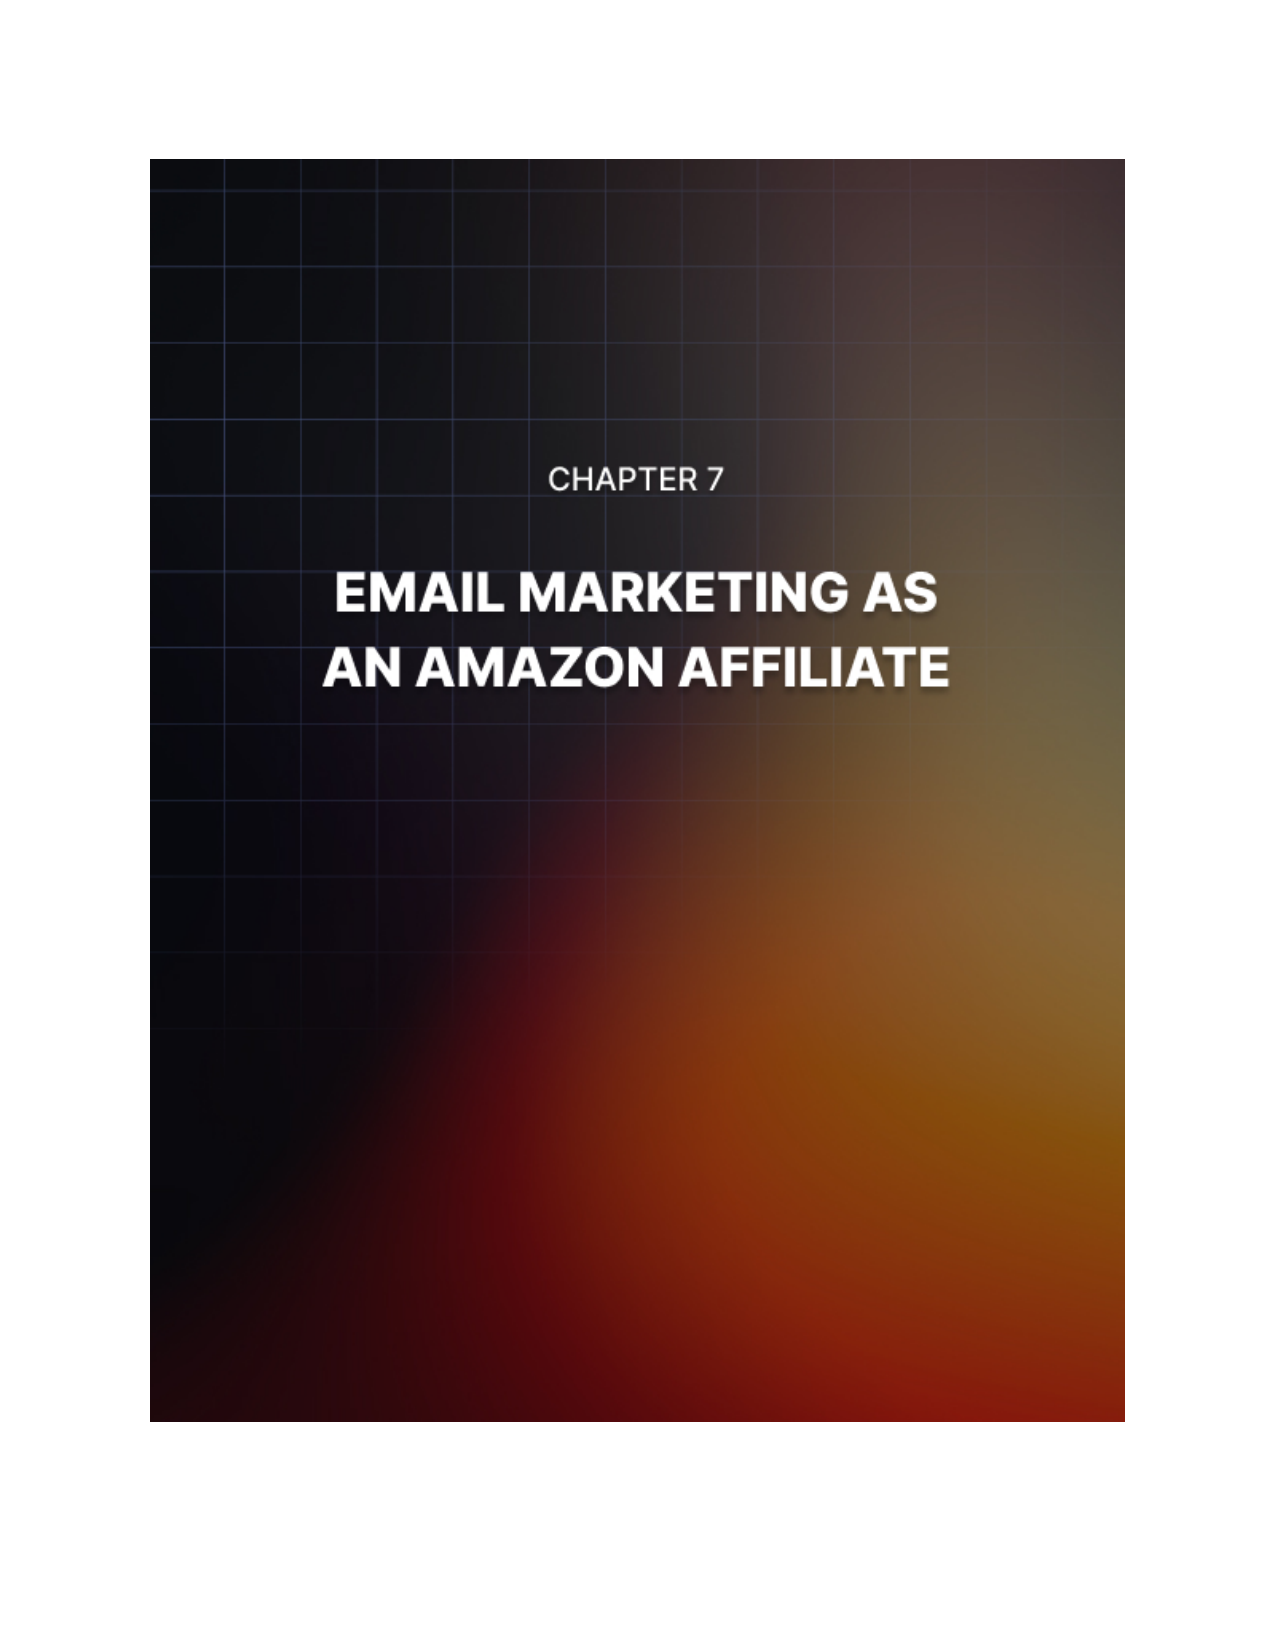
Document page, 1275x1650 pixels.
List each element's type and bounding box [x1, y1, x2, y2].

picture [150, 159, 1125, 1422]
